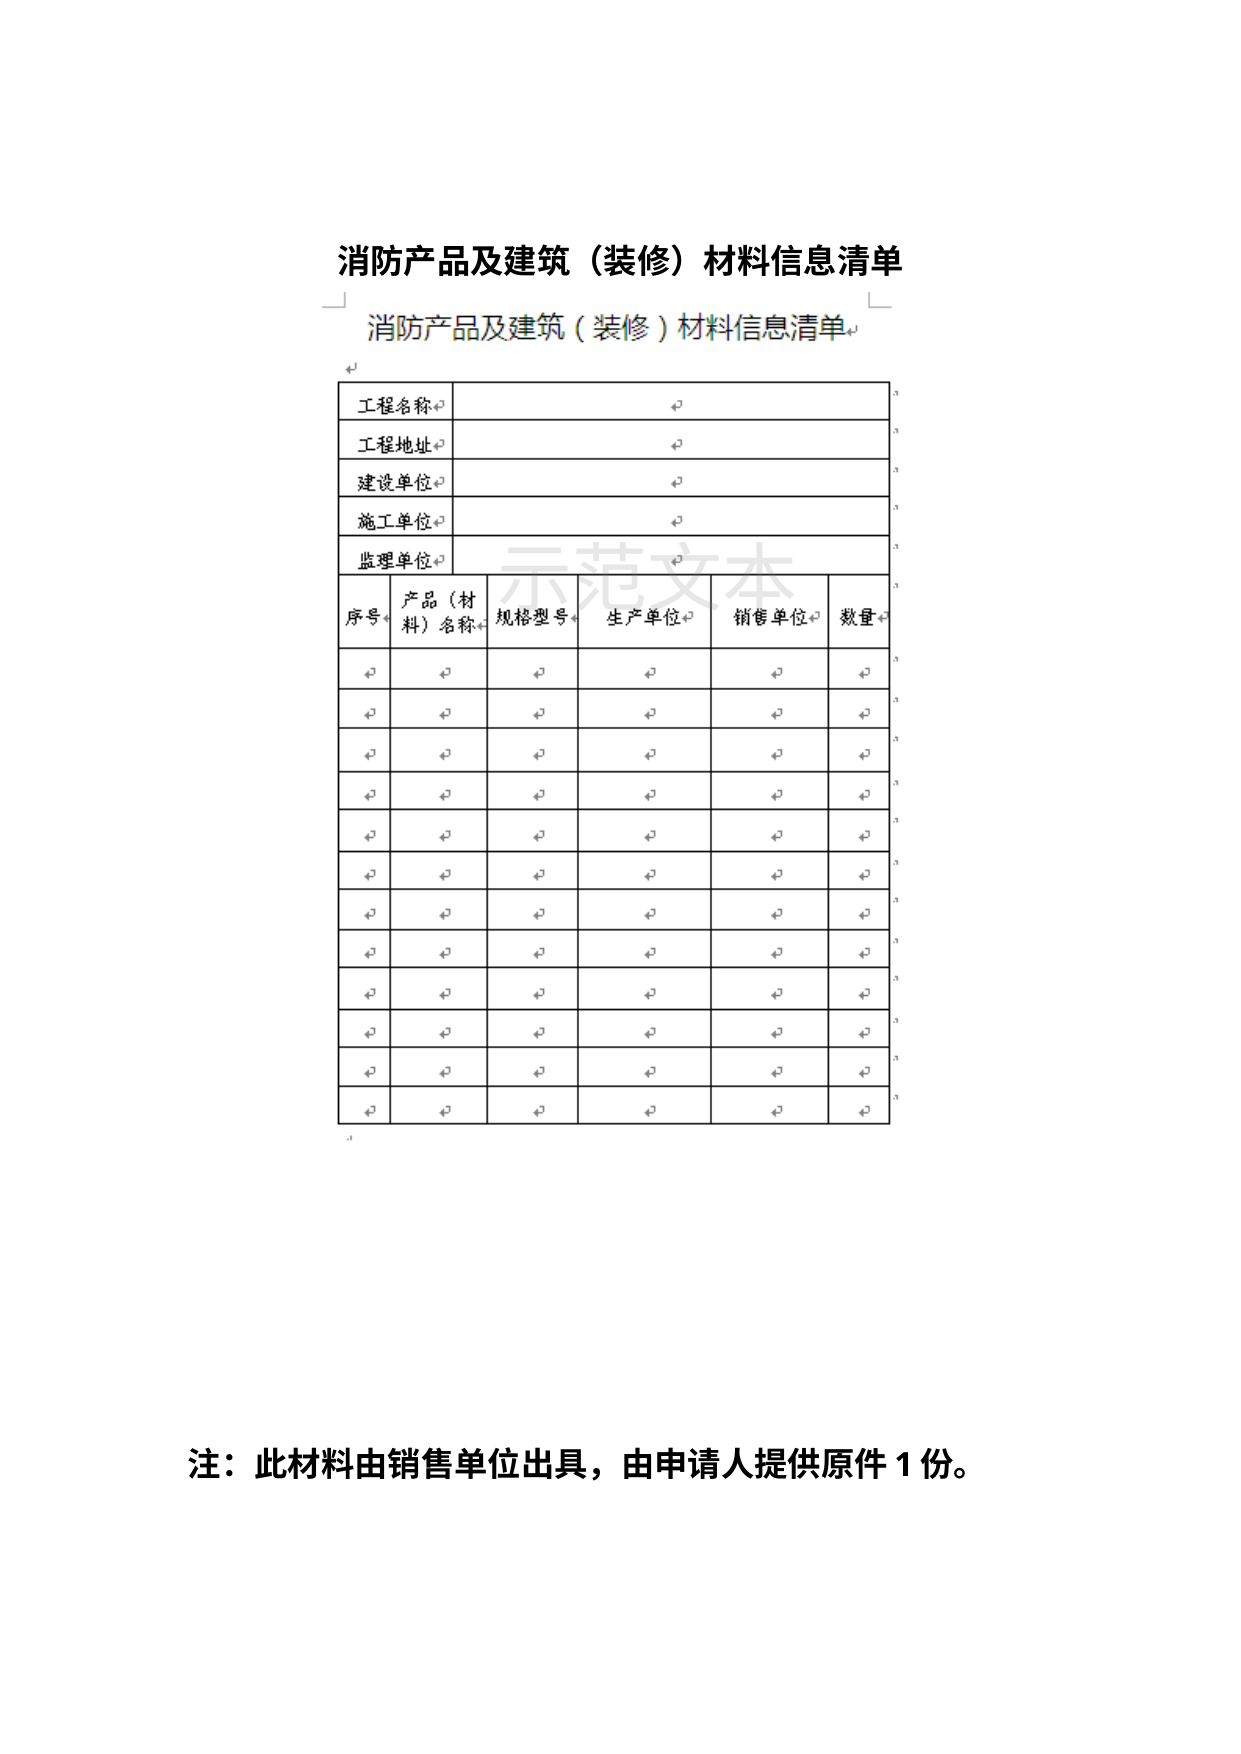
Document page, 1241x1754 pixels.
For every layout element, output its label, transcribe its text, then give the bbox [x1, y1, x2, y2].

text 注：此材料由销售单位出具，由申请人提供原件1份。 [187, 1429, 1053, 1494]
text 消防产品及建筑（装修）材料信息清单 [187, 227, 1053, 292]
picture [313, 292, 928, 1153]
